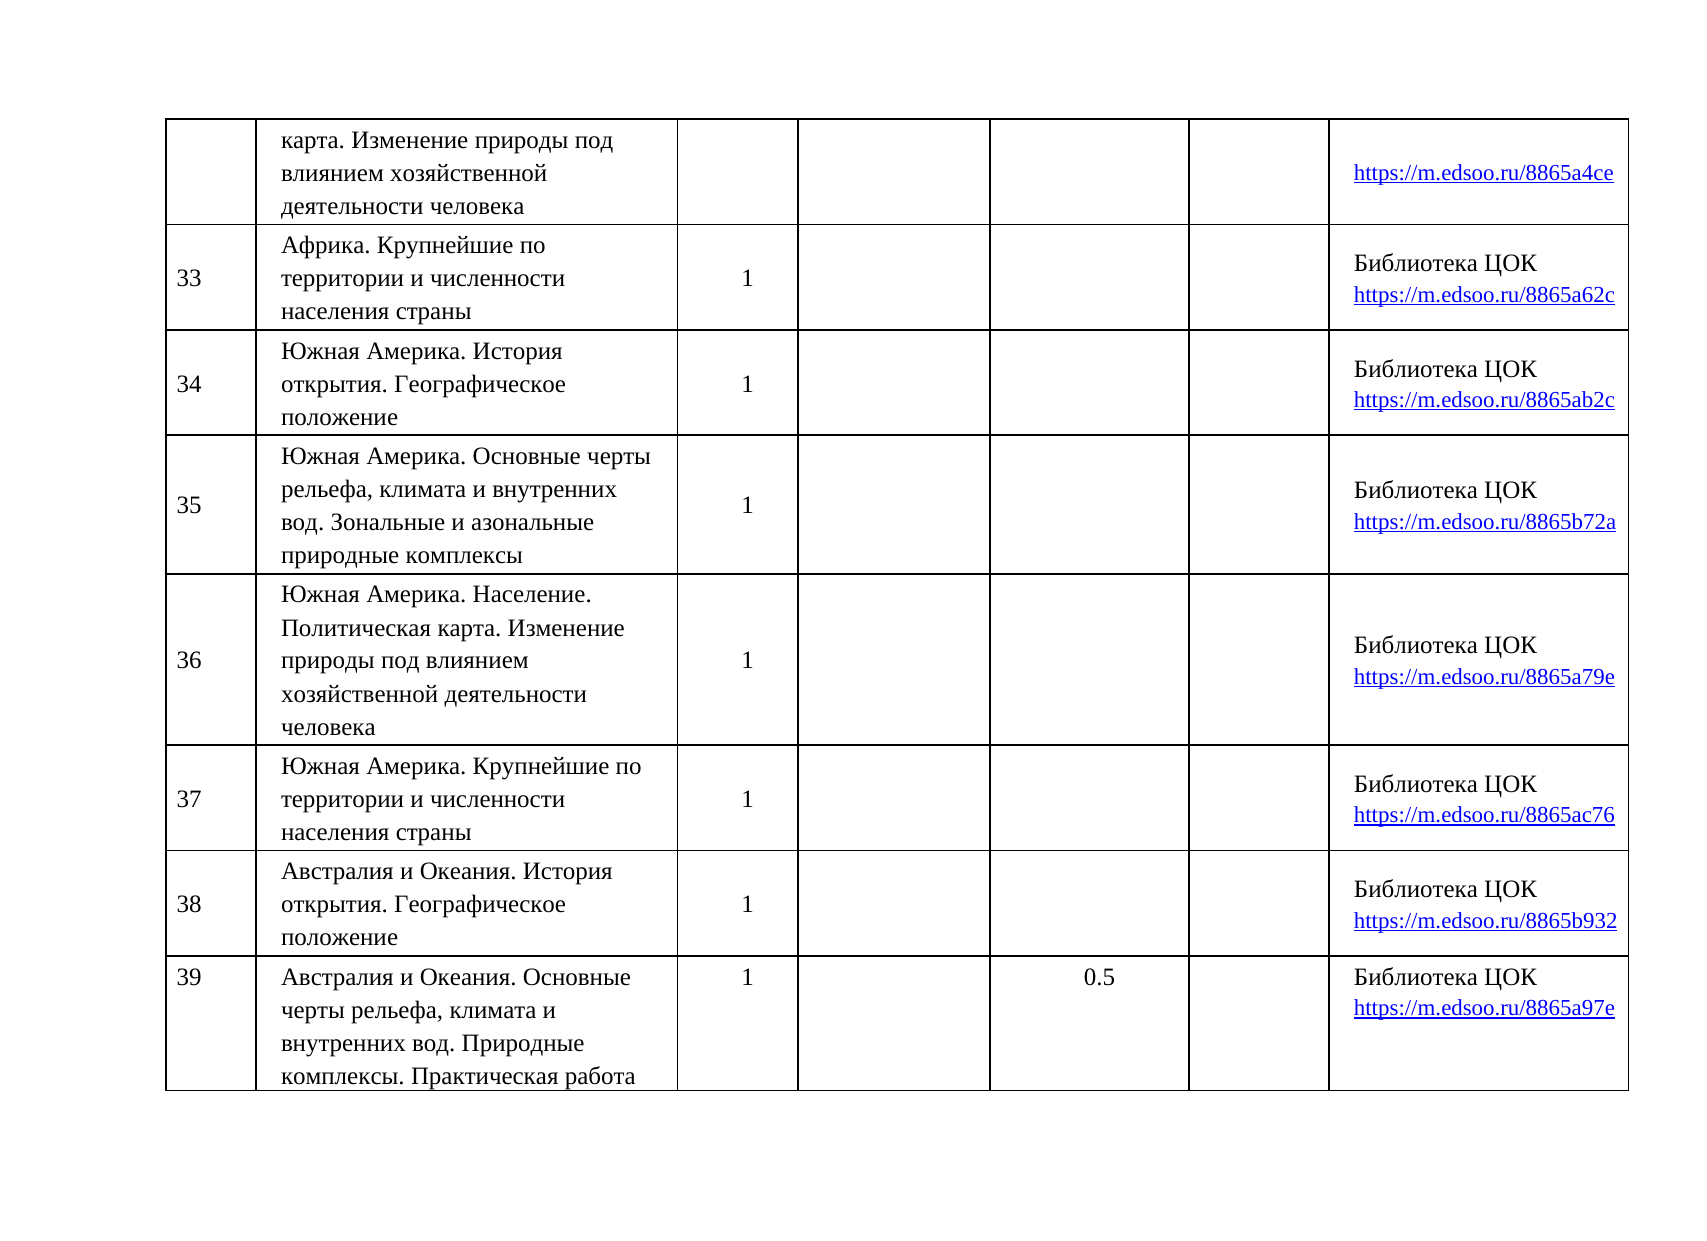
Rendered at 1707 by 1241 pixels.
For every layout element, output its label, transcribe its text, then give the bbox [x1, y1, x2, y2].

table_cell 0.5 [991, 957, 1188, 1090]
table_cell 33 [167, 225, 255, 329]
table_cell Библиотека ЦОК https://m.edsoo.ru/8865ac76 [1330, 746, 1628, 850]
table_cell 1 [678, 746, 797, 850]
table_cell Южная Америка. История открытия. Географическое положение [257, 331, 677, 434]
table_cell [799, 575, 989, 744]
table_cell Австралия и Океания. История открытия. Географическое положение [257, 851, 677, 955]
table_cell Южная Америка. Крупнейшие по территории и численности населения страны [257, 746, 677, 850]
table_cell [991, 851, 1188, 955]
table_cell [257, 957, 677, 1090]
table_cell 1 [678, 575, 797, 744]
table_cell [1190, 851, 1328, 955]
table_cell 38 [167, 851, 255, 955]
table_cell [799, 746, 989, 850]
table_cell Южная Америка. Основные черты рельефа, климата и внутренних вод. Зональные и азональные природные комплексы [257, 436, 677, 573]
table_cell [991, 225, 1188, 329]
table_cell Библиотека ЦОК https://m.edsoo.ru/8865b72a [1330, 436, 1628, 573]
table_cell [799, 436, 989, 573]
table_cell 1 [678, 225, 797, 329]
table_cell Южная Америка. Население. Политическая карта. Изменение природы под влиянием хозяйственной деятельности человека [257, 575, 677, 744]
table_cell 36 [167, 575, 255, 744]
table_cell [799, 851, 989, 955]
table_cell 1 [678, 957, 797, 1090]
table_cell [991, 331, 1188, 434]
table_cell Библиотека ЦОК https://m.edsoo.ru/8865b932 [1330, 851, 1628, 955]
table_cell [991, 120, 1188, 223]
table_cell [799, 120, 989, 223]
table_cell [991, 746, 1188, 850]
table_cell [1190, 746, 1328, 850]
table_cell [1330, 957, 1628, 1090]
table_cell [799, 331, 989, 434]
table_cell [257, 120, 677, 223]
table_cell [1190, 120, 1328, 223]
table_cell 39 [167, 957, 255, 1090]
table_cell Африка. Крупнейшие по территории и численности населения страны [257, 225, 677, 329]
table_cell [1330, 120, 1628, 223]
table_cell [991, 436, 1188, 573]
table_cell 1 [678, 851, 797, 955]
table_cell [1190, 225, 1328, 329]
table_cell 1 [678, 331, 797, 434]
table_cell [1190, 575, 1328, 744]
table_cell 1 [678, 120, 797, 223]
table_cell 37 [167, 746, 255, 850]
table_cell [1190, 436, 1328, 573]
table_cell 1 [678, 436, 797, 573]
table_cell Библиотека ЦОК https://m.edsoo.ru/8865ab2c [1330, 331, 1628, 434]
table_cell Библиотека ЦОК https://m.edsoo.ru/8865a62c [1330, 225, 1628, 329]
table_cell 32 [167, 120, 255, 223]
table_cell [799, 957, 989, 1090]
table_cell Библиотека ЦОК https://m.edsoo.ru/8865a79e [1330, 575, 1628, 744]
table_cell 35 [167, 436, 255, 573]
table_cell [991, 575, 1188, 744]
table_cell [1190, 957, 1328, 1090]
table_cell [799, 225, 989, 329]
table_cell [1190, 331, 1328, 434]
table_cell 34 [167, 331, 255, 434]
